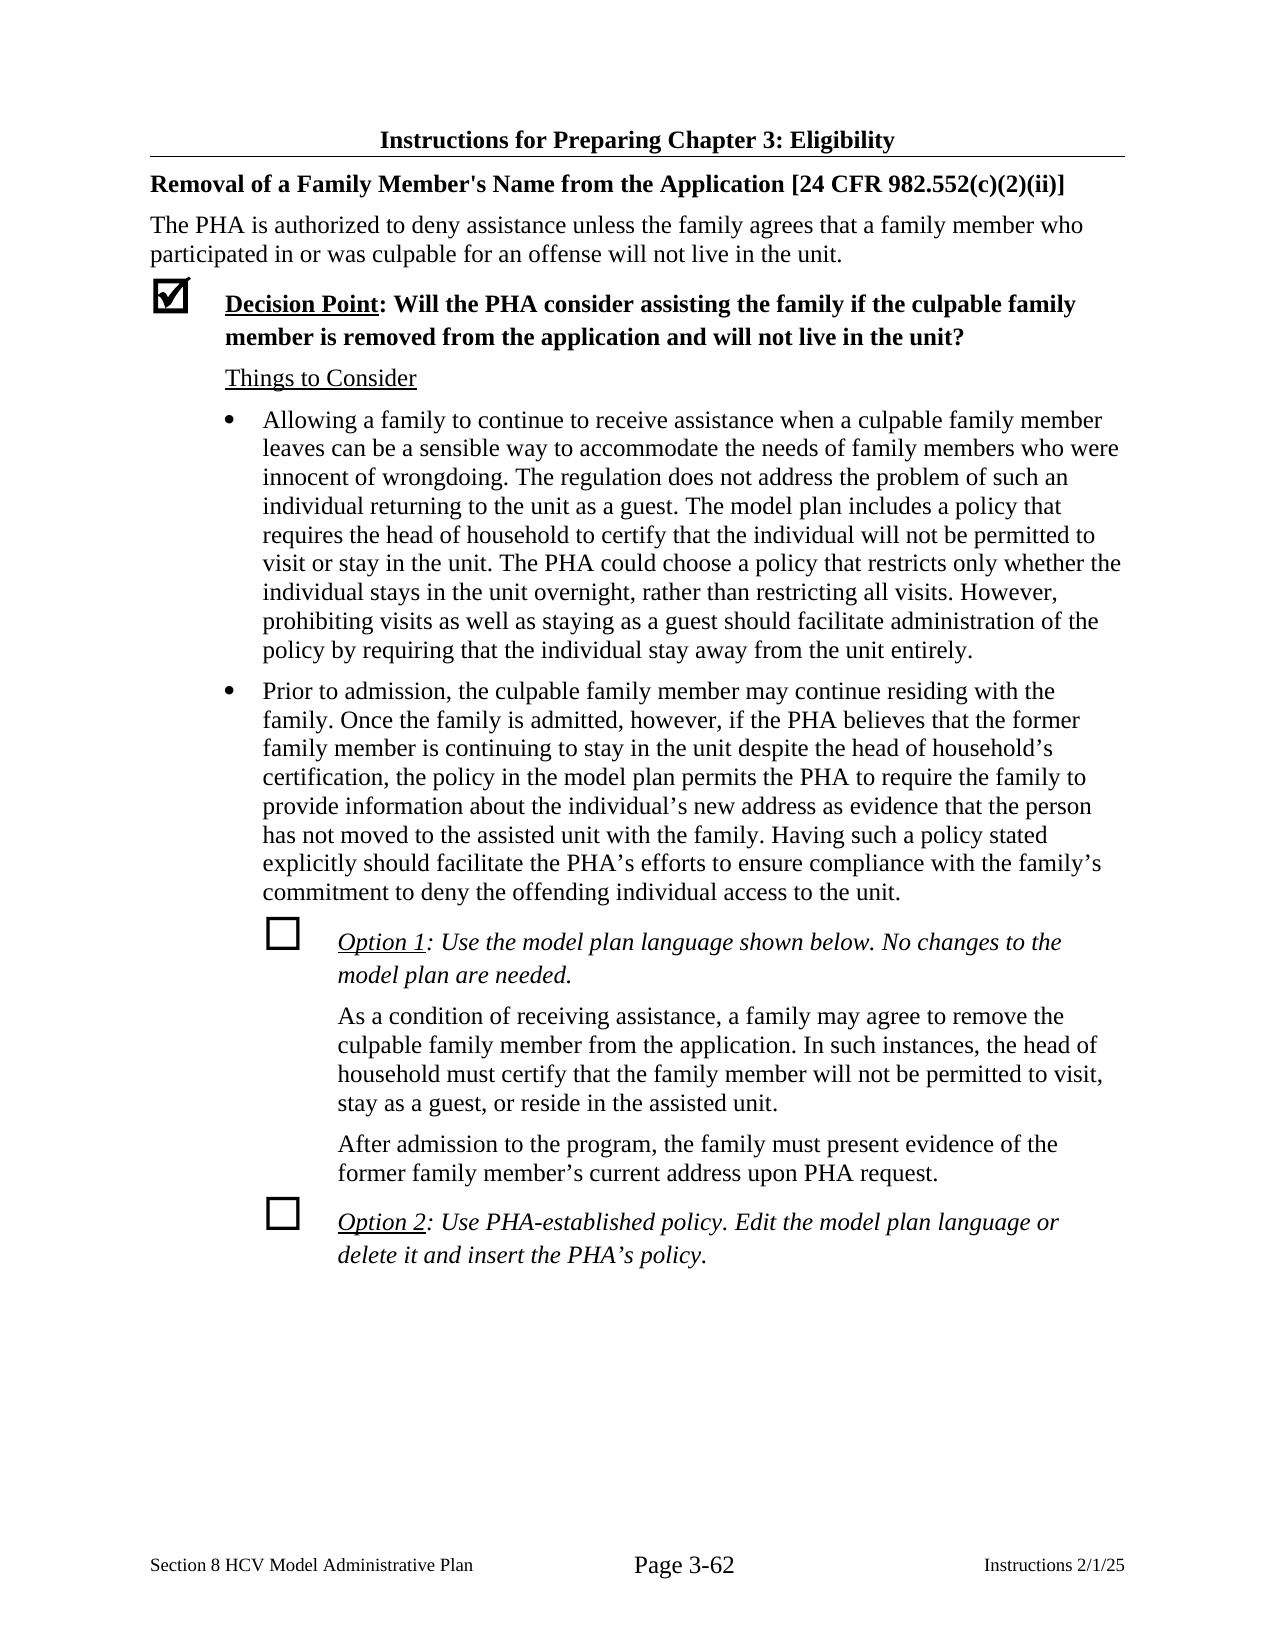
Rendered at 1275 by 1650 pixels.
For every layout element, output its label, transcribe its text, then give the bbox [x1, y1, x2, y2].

text Decision Point: Will the PHA consider assisting the family if the culpable family member is removed from the application and will not live in the unit? [150, 281, 1125, 351]
text Option 2: Use PHA-established policy. Edit the model plan language or delete it and insert the PHA’s policy. [262, 1199, 1125, 1269]
text Option 1: Use the model plan language shown below. No changes to the model plan are needed. [262, 918, 1125, 989]
text After admission to the program, the family must present evidence of the former family member’s current address upon PHA request. [337, 1129, 1125, 1186]
list Allowing a family to continue to receive assistance when a culpable family member leaves can be a sensible way to accommodate the needs of family members who were innocent of wrongdoing. The regulation does not address the problem of such an individual returning to the unit as a guest. The model plan includes a policy that requires the head of household to certify that the individual will not be permitted to visit or stay in the unit. The PHA could choose a policy that restricts only whether the individual stays in the unit overnight, rather than restricting all visits. However, prohibiting visits as well as staying as a guest should facilitate administration of the policy by requiring that the individual stay away from the unit entirely. [225, 405, 1125, 663]
list Prior to admission, the culpable family member may continue residing with the family. Once the family is admitted, however, if the PHA believes that the former family member is continuing to stay in the unit despite the head of household’s certification, the policy in the model plan permits the PHA to require the family to provide information about the individual’s new address as evidence that the person has not moved to the assisted unit with the family. Having such a policy stated explicitly should facilitate the PHA’s efforts to ensure compliance with the family’s commitment to deny the offending individual access to the unit. [225, 676, 1125, 906]
text Removal of a Family Member's Name from the Application [24 CFR 982.552(c)(2)(ii)] [150, 169, 1125, 198]
text Things to Consider [225, 363, 1125, 392]
text The PHA is authorized to deny assistance unless the family agrees that a family member who participated in or was culpable for an offense will not live in the unit. [150, 211, 1125, 268]
text As a condition of receiving assistance, a family may agree to remove the culpable family member from the application. In such instances, the head of household must certify that the family member will not be permitted to visit, stay as a guest, or reside in the assisted unit. [337, 1001, 1125, 1116]
